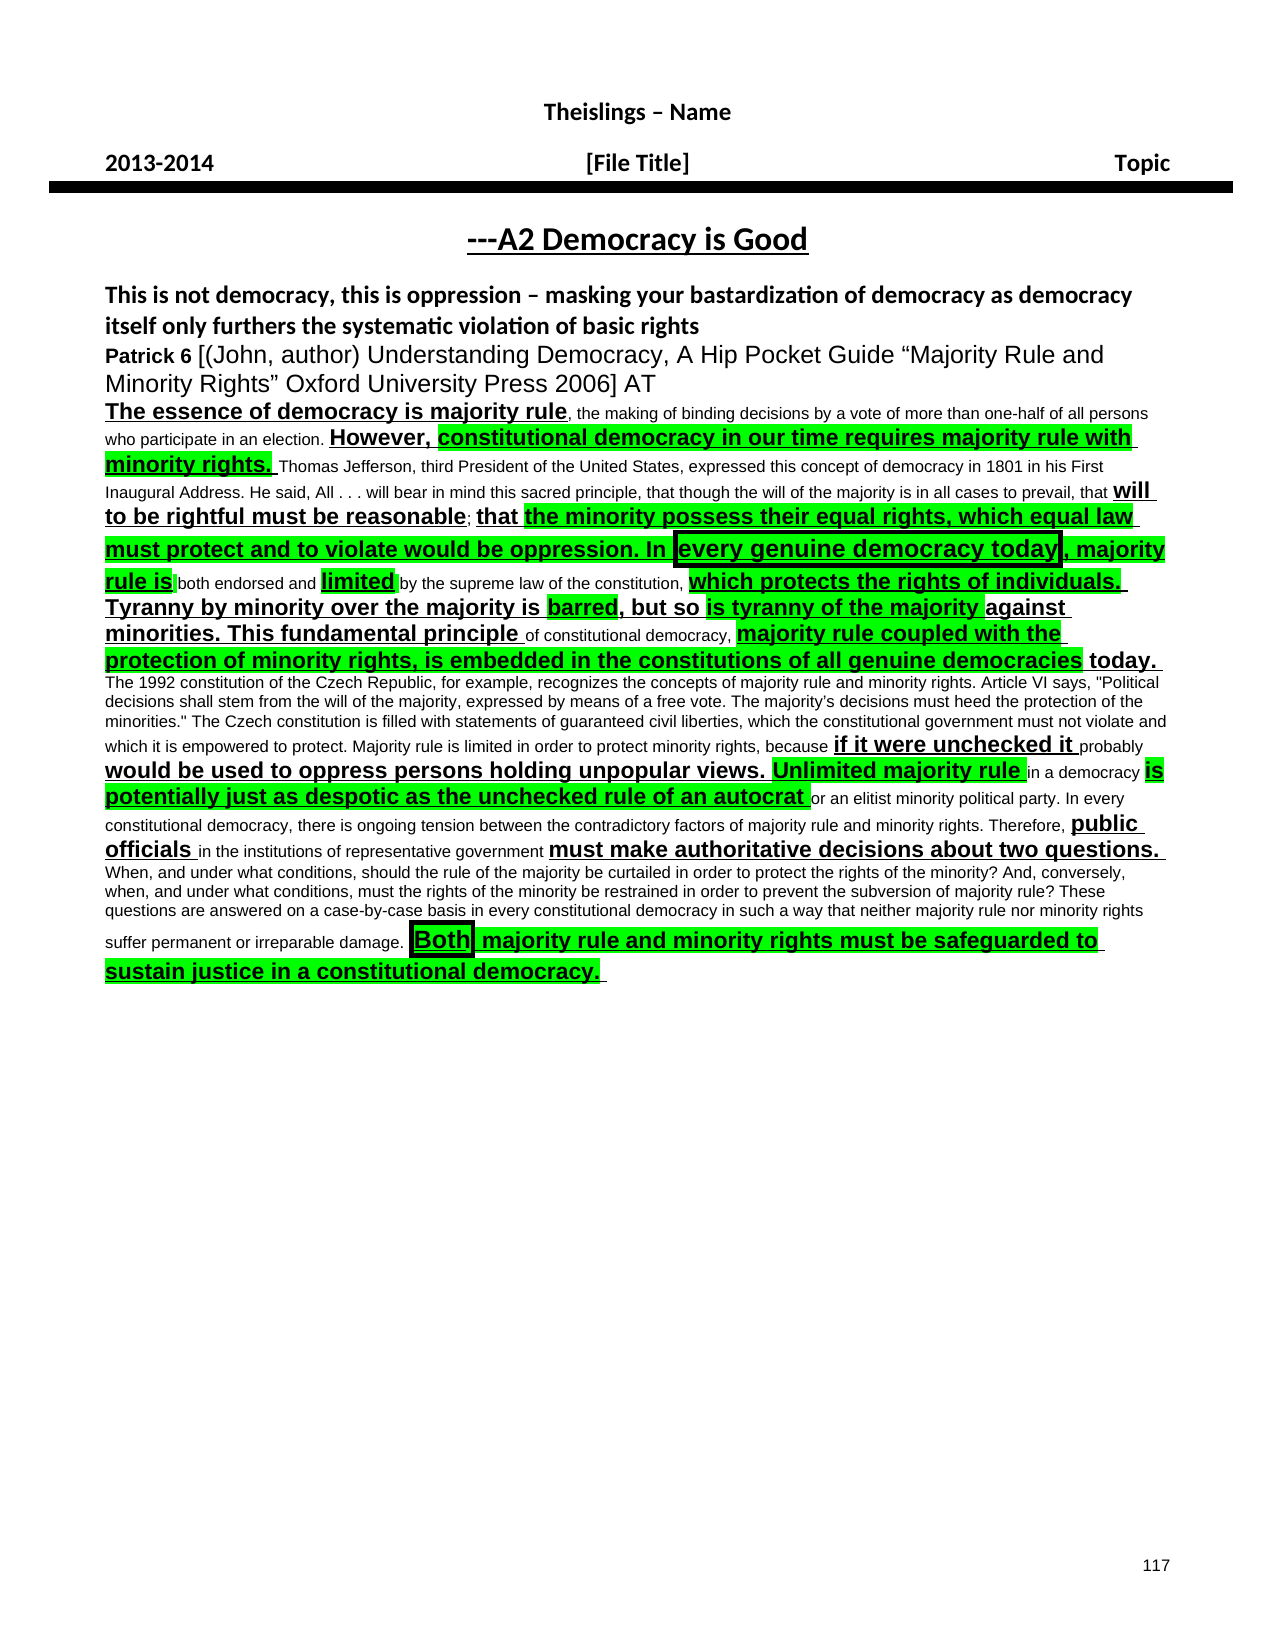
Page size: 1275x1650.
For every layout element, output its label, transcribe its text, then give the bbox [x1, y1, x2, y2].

text The essence of democracy is majority rule, the making of binding decisions by a vote of more than one-half of all persons who participate in an election. However, constitutional democracy in our time requires majority rule with minority rights. Thomas Jefferson, third President of the United States, expressed this concept of democracy in 1801 in his First Inaugural Address. He said, All . . . will bear in mind this sacred principle, that though the will of the majority is in all cases to prevail, that will to be rightful must be reasonable; that the minority possess their equal rights, which equal law must protect and to violate would be oppression. In every genuine democracy today, majority rule is both endorsed and limited by the supreme law of the constitution, which protects the rights of individuals. Tyranny by minority over the majority is barred, but so is tyranny of the majority against minorities. This fundamental principle of constitutional democracy, majority rule coupled with the protection of minority rights, is embedded in the constitutions of all genuine democracies today. The 1992 constitution of the Czech Republic, for example, recognizes the concepts of majority rule and minority rights. Article VI says, "Political decisions shall stem from the will of the majority, expressed by means of a free vote. The majority’s decisions must heed the protection of the minorities." The Czech constitution is filled with statements of guaranteed civil liberties, which the constitutional government must not violate and which it is empowered to protect. Majority rule is limited in order to protect minority rights, because if it were unchecked it probably would be used to oppress persons holding unpopular views. Unlimited majority rule in a democracy is potentially just as despotic as the unchecked rule of an autocrat or an elitist minority political party. In every constitutional democracy, there is ongoing tension between the contradictory factors of majority rule and minority rights. Therefore, public officials in the institutions of representative government must make authoritative decisions about two questions. When, and under what conditions, should the rule of the majority be curtailed in order to protect the rights of the minority? And, conversely, when, and under what conditions, must the rights of the minority be restrained in order to prevent the subversion of majority rule? These questions are answered on a case-by-case basis in every constitutional democracy in such a way that neither majority rule nor minority rights suffer permanent or irreparable damage. Both majority rule and minority rights must be safeguarded to sustain justice in a constitutional democracy. [105, 398, 1170, 984]
text Patrick 6 [(John, author) Understanding Democracy, A Hip Pocket Guide “Majority Rule and Minority Rights” Oxford University Press 2006] AT [105, 340, 1170, 398]
subtitle ---A2 Democracy is Good [105, 218, 1170, 258]
subtitle This is not democracy, this is oppression – masking your bastardization of democracy as democracy itself only furthers the systematic violation of basic rights [105, 279, 1170, 340]
